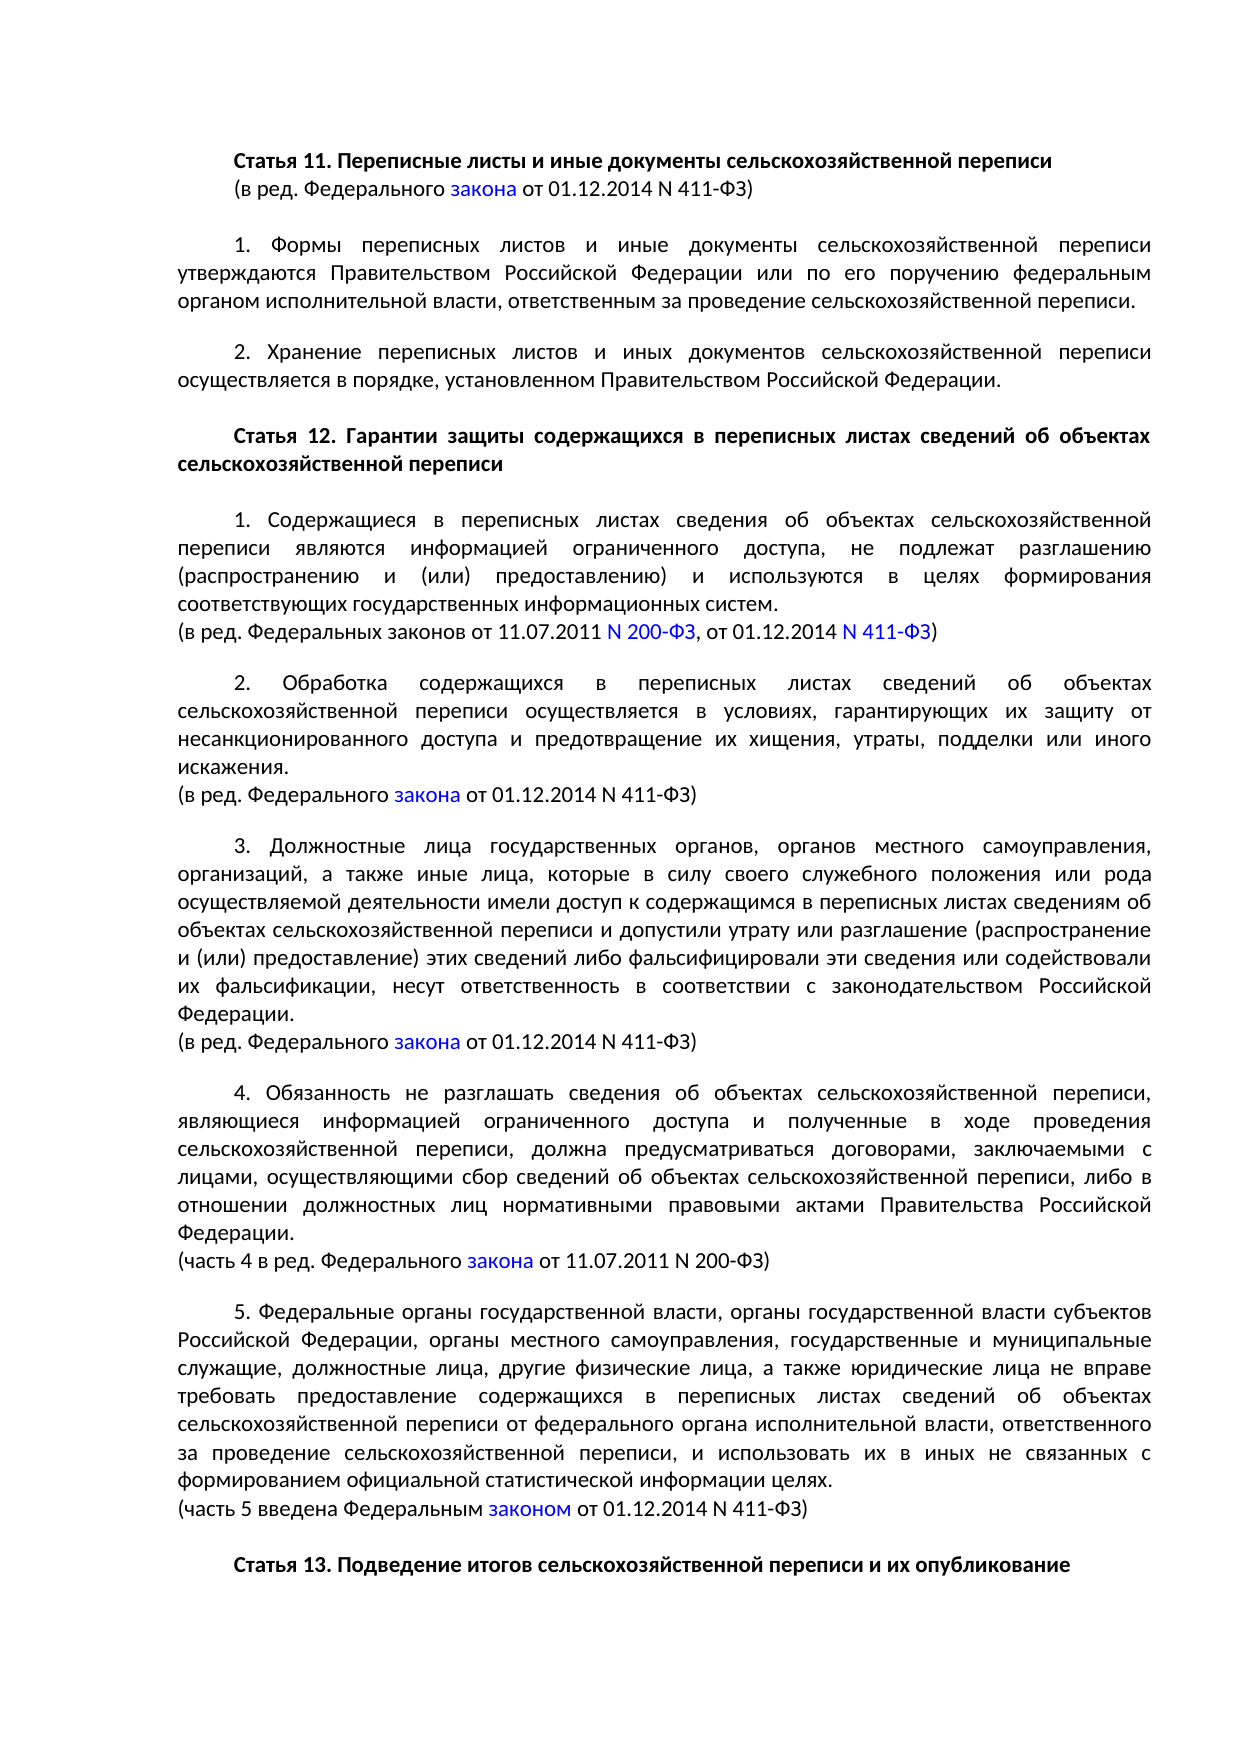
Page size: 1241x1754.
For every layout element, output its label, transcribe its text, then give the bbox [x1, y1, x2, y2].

text (часть 5 введена Федеральным законом от 01.12.2014 N 411-ФЗ) [177, 1494, 1152, 1522]
text (часть 4 в ред. Федерального закона от 11.07.2011 N 200-ФЗ) [177, 1247, 1152, 1274]
text 4. Обязанность не разглашать сведения об объектах сельскохозяйственной переписи, являющиеся информацией ограниченного доступа и полученные в ходе проведения сельскохозяйственной переписи, должна предусматриваться договорами, заключаемыми с лицами, осуществляющими сбор сведений об объектах сельскохозяйственной переписи, либо в отношении должностных лиц нормативными правовыми актами Правительства Российской Федерации. [177, 1078, 1152, 1247]
text 2. Обработка содержащихся в переписных листах сведений об объектах сельскохозяйственной переписи осуществляется в условиях, гарантирующих их защиту от несанкционированного доступа и предотвращение их хищения, утраты, подделки или иного искажения. [177, 668, 1152, 780]
title Статья 12. Гарантии защиты содержащихся в переписных листах сведений об объектах сельскохозяйственной переписи [177, 421, 1152, 477]
title Статья 11. Переписные листы и иные документы сельскохозяйственной переписи [177, 146, 1152, 174]
text 1. Содержащиеся в переписных листах сведения об объектах сельскохозяйственной переписи являются информацией ограниченного доступа, не подлежат разглашению (распространению и (или) предоставлению) и используются в целях формирования соответствующих государственных информационных систем. [177, 505, 1152, 617]
text (в ред. Федерального закона от 01.12.2014 N 411-ФЗ) [177, 1027, 1152, 1056]
text 1. Формы переписных листов и иные документы сельскохозяйственной переписи утверждаются Правительством Российской Федерации или по его поручению федеральным органом исполнительной власти, ответственным за проведение сельскохозяйственной переписи. [177, 230, 1152, 314]
text (в ред. Федеральных законов от 11.07.2011 N 200-ФЗ, от 01.12.2014 N 411-ФЗ) [177, 617, 1152, 645]
text (в ред. Федерального закона от 01.12.2014 N 411-ФЗ) [177, 780, 1152, 808]
text (в ред. Федерального закона от 01.12.2014 N 411-ФЗ) [177, 174, 1152, 202]
text 5. Федеральные органы государственной власти, органы государственной власти субъектов Российской Федерации, органы местного самоуправления, государственные и муниципальные служащие, должностные лица, другие физические лица, а также юридические лица не вправе требовать предоставление содержащихся в переписных листах сведений об объектах сельскохозяйственной переписи от федерального органа исполнительной власти, ответственного за проведение сельскохозяйственной переписи, и использовать их в иных не связанных с формированием официальной статистической информации целях. [177, 1297, 1152, 1494]
text 2. Хранение переписных листов и иных документов сельскохозяйственной переписи осуществляется в порядке, установленном Правительством Российской Федерации. [177, 337, 1152, 393]
title Статья 13. Подведение итогов сельскохозяйственной переписи и их опубликование [177, 1550, 1152, 1578]
text 3. Должностные лица государственных органов, органов местного самоуправления, организаций, а также иные лица, которые в силу своего служебного положения или рода осуществляемой деятельности имели доступ к содержащимся в переписных листах сведениям об объектах сельскохозяйственной переписи и допустили утрату или разглашение (распространение и (или) предоставление) этих сведений либо фальсифицировали эти сведения или содействовали их фальсификации, несут ответственность в соответствии с законодательством Российской Федерации. [177, 831, 1152, 1027]
